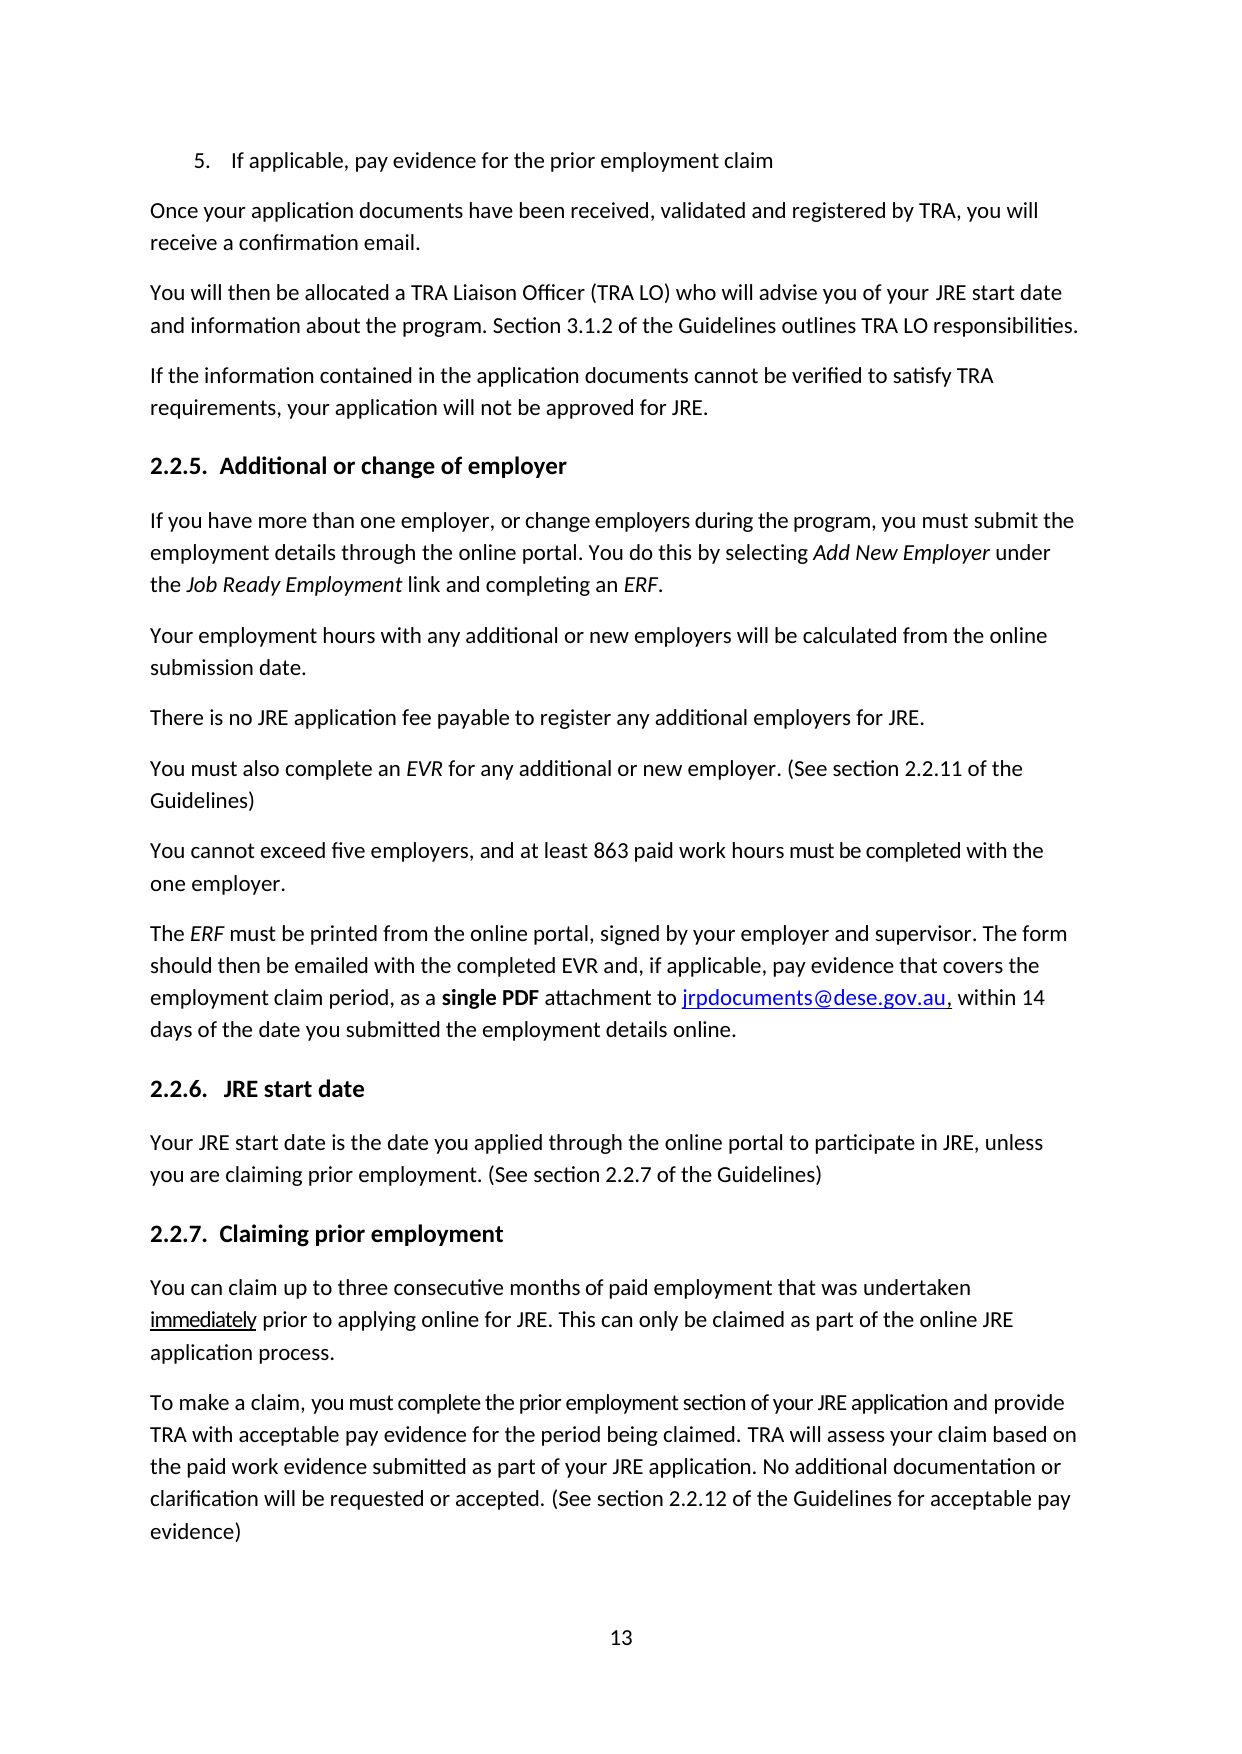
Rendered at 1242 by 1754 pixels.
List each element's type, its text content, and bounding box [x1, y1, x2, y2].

text If you have more than one employer, or change employers during the program, you must submit the employment details through the online portal. You do this by selecting Add New Employer under the Job Ready Employment link and completing an ERF. [150, 506, 1082, 598]
text Once your application documents have been received, validated and registered by TRA, you will receive a confirmation email. [150, 196, 1082, 256]
text You can claim up to three consecutive months of paid employment that was undertaken immediately prior to applying online for JRE. This can only be claimed as part of the online JRE application process. [150, 1273, 1082, 1366]
subtitle 2.2.5. Additional or change of employer [137, 451, 1082, 481]
list If applicable, pay evidence for the prior employment claim [193, 146, 1082, 174]
text To make a claim, you must complete the prior employment section of your JRE application and provide TRA with acceptable pay evidence for the period being claimed. TRA will assess your claim based on the paid work evidence submitted as part of your JRE application. No additional documentation or clarification will be requested or accepted. (See section 2.2.12 of the Guidelines for acceptable pay evidence) [150, 1388, 1082, 1545]
text Your JRE start date is the date you applied through the online portal to participate in JRE, unless you are claiming prior employment. (See section 2.2.7 of the Guidelines) [150, 1128, 1082, 1188]
text Your employment hours with any additional or new employers will be calculated from the online submission date. [150, 621, 1082, 681]
text If the information contained in the application documents cannot be verified to satisfy TRA requirements, your application will not be approved for JRE. [150, 361, 1082, 421]
subtitle 2.2.6. JRE start date [137, 1073, 1082, 1103]
text You will then be allocated a TRA Liaison Officer (TRA LO) who will advise you of your JRE start date and information about the program. Section 3.1.2 of the Guidelines outlines TRA LO responsibilities. [150, 278, 1082, 339]
text You cannot exceed five employers, and at least 863 paid work hours must be completed with the one employer. [150, 836, 1082, 897]
text There is no JRE application fee payable to register any additional employers for JRE. [150, 703, 1082, 731]
text The ERF must be printed from the online portal, signed by your employer and supervisor. The form should then be emailed with the completed EVR and, if applicable, pay evidence that covers the employment claim period, as a single PDF attachment to jrpdocuments@dese.gov.au, within 14 days of the date you submitted the employment details online. [150, 919, 1082, 1044]
text You must also complete an EVR for any additional or new employer. (See section 2.2.11 of the Guidelines) [150, 754, 1082, 814]
subtitle 2.2.7. Claiming prior employment [137, 1218, 1082, 1248]
